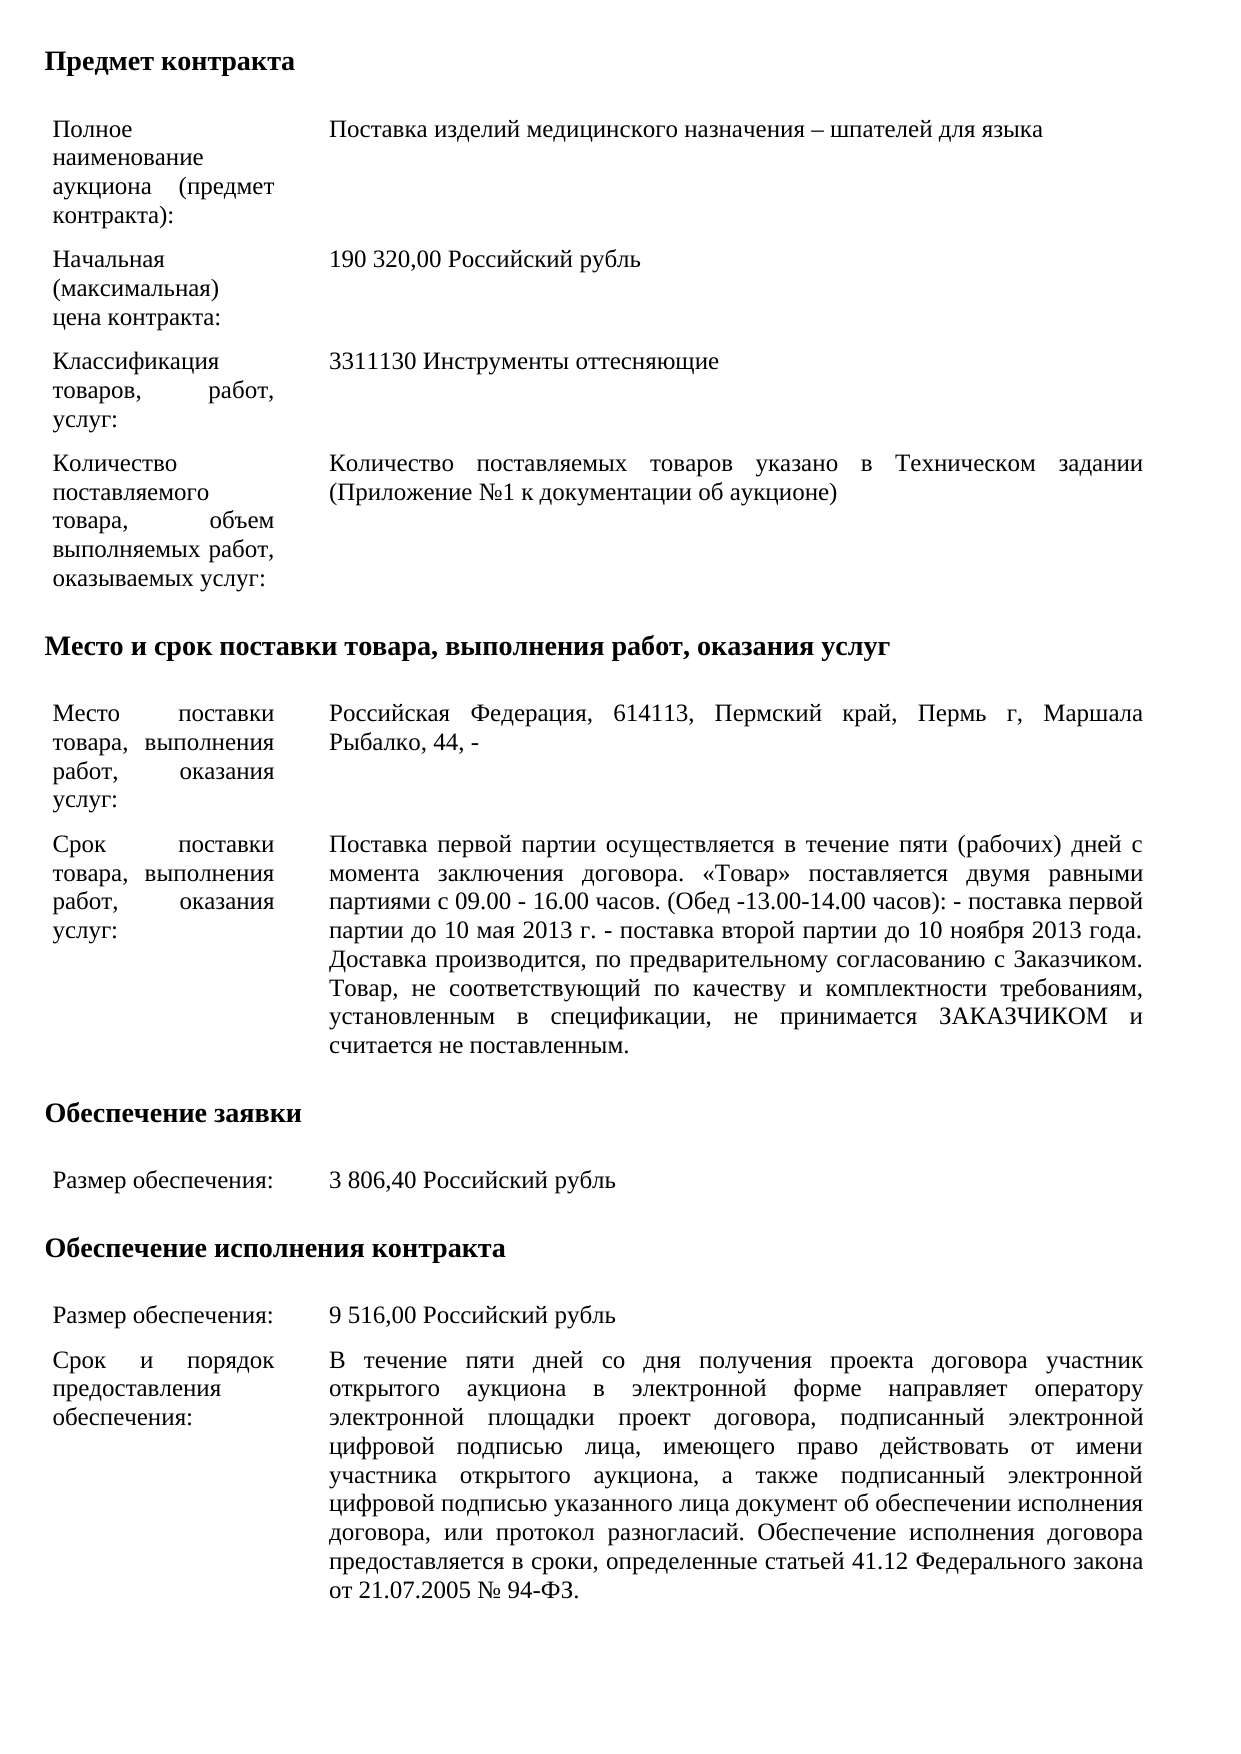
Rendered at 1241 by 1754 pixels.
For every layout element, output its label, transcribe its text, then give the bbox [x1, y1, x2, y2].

table_cell Количество поставляемых товаров указано в Техническом задании (Приложение №1 к документации об аукционе) [321, 440, 1152, 600]
table_cell 3311130 Инструменты оттесняющие [321, 339, 1152, 440]
table_cell В течение пяти дней со дня получения проекта договора участник открытого аукциона в электронной форме направляет оператору электронной площадки проект договора, подписанный электронной цифровой подписью лица, имеющего право действовать от имени участника открытого аукциона, а также подписанный электронной цифровой подписью указанного лица документ об обеспечении исполнения договора, или протокол разногласий. Обеспечение исполнения договора предоставляется в сроки, определенные статьей 41.12 Федерального закона от 21.07.2005 № 94-ФЗ. [321, 1337, 1152, 1611]
table_header Полное наименование аукциона (предмет контракта): [44, 106, 321, 237]
table_cell Срок поставки товара, выполнения работ, оказания услуг: [44, 821, 321, 1067]
table_cell Срок и порядок предоставления обеспечения: [44, 1337, 321, 1611]
text Обеспечение заявки [44, 1096, 1152, 1128]
table_cell Классификация товаров, работ, услуг: [44, 339, 321, 440]
table_cell Поставка первой партии осуществляется в течение пяти (рабочих) дней с момента заключения договора. «Товар» поставляется двумя равными партиями с 09.00 - 16.00 часов. (Обед -13.00-14.00 часов): - поставка первой партии до 10 мая 2013 г. - поставка второй партии до 10 ноября 2013 года. Доставка производится, по предварительному согласованию с Заказчиком. Товар, не соответствующий по качеству и комплектности требованиям, установленным в спецификации, не принимается ЗАКАЗЧИКОМ и считается не поставленным. [321, 821, 1152, 1067]
table_header 9 516,00 Российский рубль [321, 1293, 1152, 1337]
text Предмет контракта [44, 44, 1152, 77]
table_header 3 806,40 Российский рубль [321, 1158, 1152, 1202]
table_cell Начальная (максимальная) цена контракта: [44, 237, 321, 338]
table_header Размер обеспечения: [44, 1158, 321, 1202]
table_header Российская Федерация, 614113, Пермский край, Пермь г, Маршала Рыбалко, 44, - [321, 690, 1152, 821]
text Обеспечение исполнения контракта [44, 1231, 1152, 1263]
table_header Размер обеспечения: [44, 1293, 321, 1337]
table_cell Количество поставляемого товара, объем выполняемых работ, оказываемых услуг: [44, 440, 321, 600]
table_cell 190 320,00 Российский рубль [321, 237, 1152, 338]
text Место и срок поставки товара, выполнения работ, оказания услуг [44, 629, 1152, 661]
table_header Поставка изделий медицинского назначения – шпателей для языка [321, 106, 1152, 237]
table_header Место поставки товара, выполнения работ, оказания услуг: [44, 690, 321, 821]
